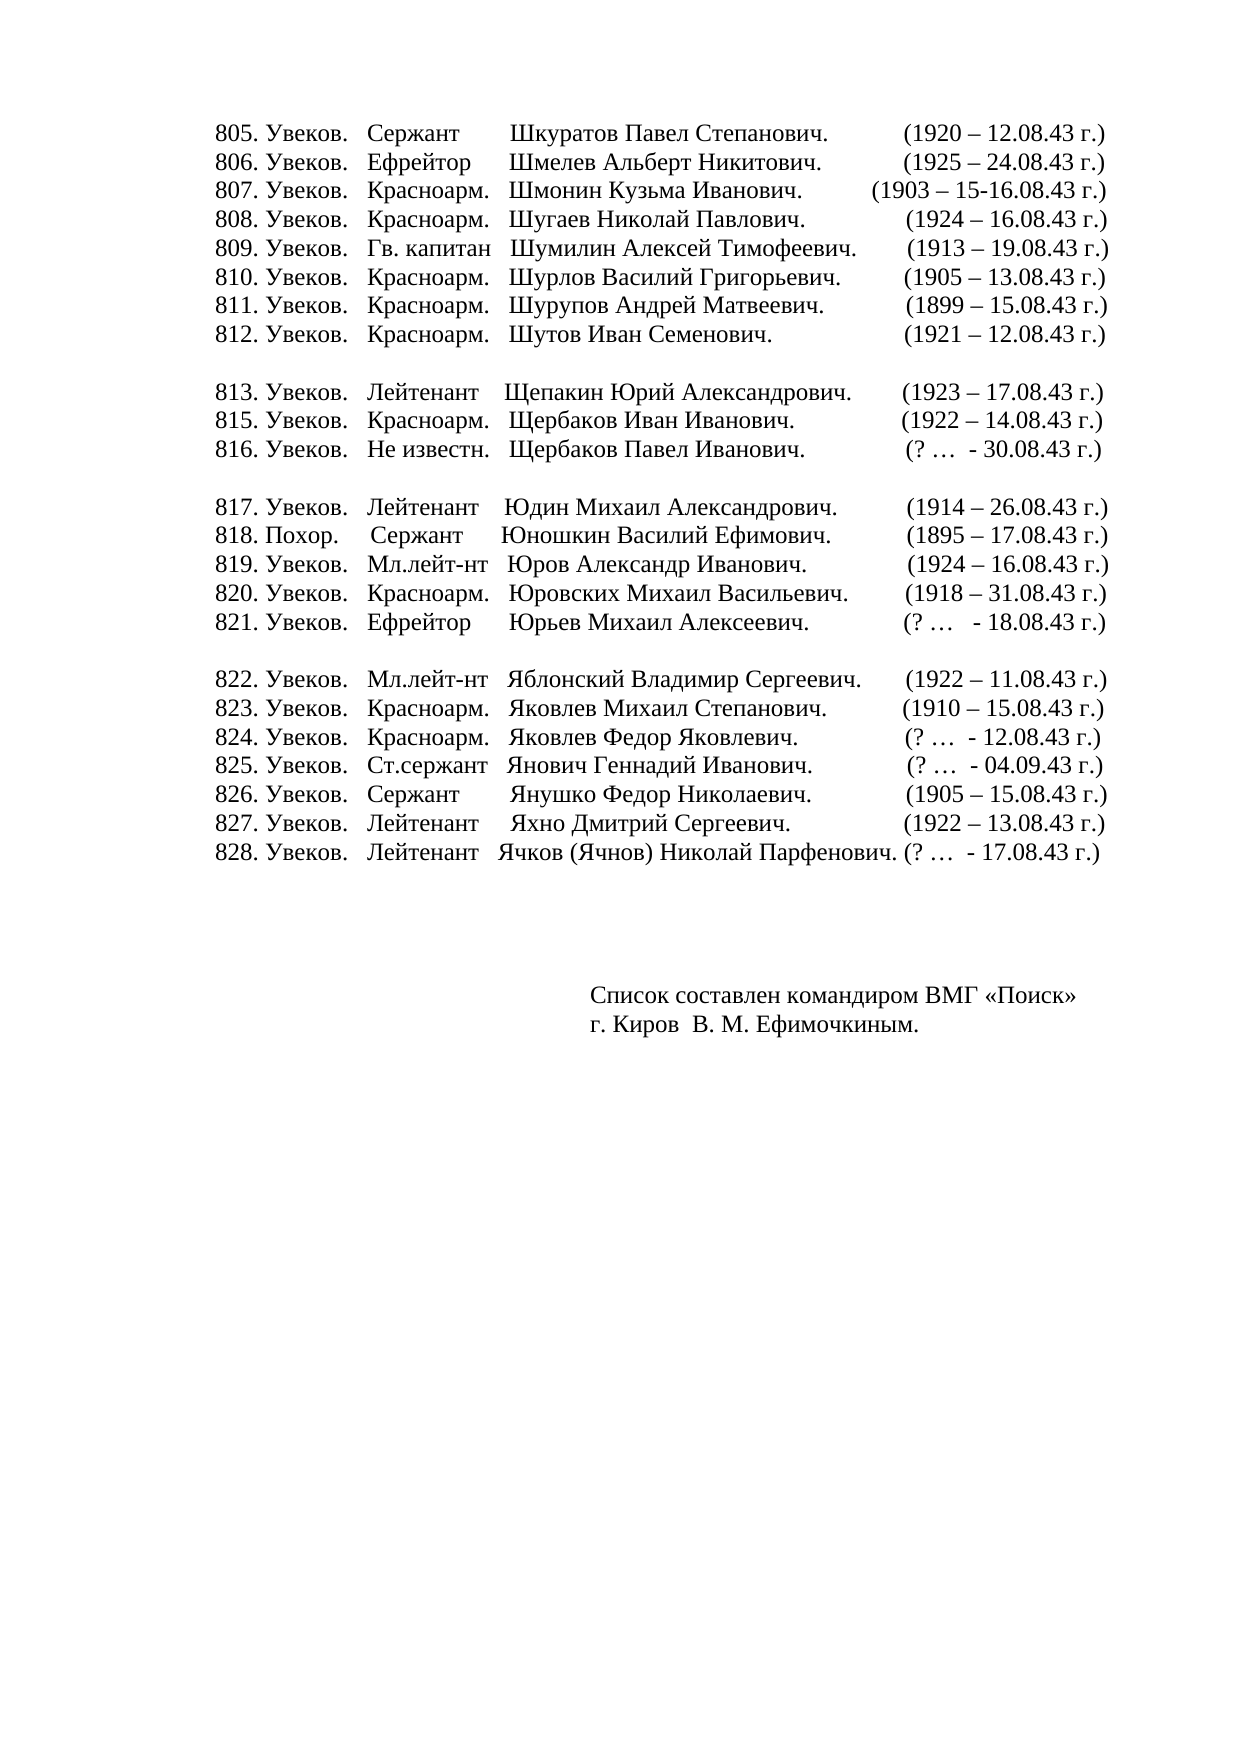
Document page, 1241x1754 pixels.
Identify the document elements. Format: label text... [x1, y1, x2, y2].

text 825. Увеков. Ст.сержант Янович Геннадий Иванович. (? … - 04.09.43 г.) [215, 751, 1152, 779]
text 806. Увеков. Ефрейтор Шмелев Альберт Никитович. (1925 – 24.08.43 г.) [215, 147, 1152, 176]
text 807. Увеков. Красноарм. Шмонин Кузьма Иванович. (1903 – 15-16.08.43 г.) [215, 176, 1152, 204]
text 810. Увеков. Красноарм. Шурлов Василий Григорьевич. (1905 – 13.08.43 г.) [215, 262, 1152, 291]
text 817. Увеков. Лейтенант Юдин Михаил Александрович. (1914 – 26.08.43 г.) [215, 492, 1152, 521]
text 819. Увеков. Мл.лейт-нт Юров Александр Иванович. (1924 – 16.08.43 г.) [215, 549, 1152, 578]
text 808. Увеков. Красноарм. Шугаев Николай Павлович. (1924 – 16.08.43 г.) [215, 204, 1152, 233]
text 820. Увеков. Красноарм. Юровских Михаил Васильевич. (1918 – 31.08.43 г.) [215, 578, 1152, 607]
text Список составлен командиром ВМГ «Поиск» [215, 981, 1152, 1009]
text 827. Увеков. Лейтенант Яхно Дмитрий Сергеевич. (1922 – 13.08.43 г.) [215, 808, 1152, 837]
text г. Киров В. М. Ефимочкиным. [215, 1009, 1152, 1038]
text 816. Увеков. Не известн. Щербаков Павел Иванович. (? … - 30.08.43 г.) [215, 434, 1152, 463]
text 815. Увеков. Красноарм. Щербаков Иван Иванович. (1922 – 14.08.43 г.) [215, 406, 1152, 434]
text 811. Увеков. Красноарм. Шурупов Андрей Матвеевич. (1899 – 15.08.43 г.) [215, 291, 1152, 319]
text 823. Увеков. Красноарм. Яковлев Михаил Степанович. (1910 – 15.08.43 г.) [215, 693, 1152, 722]
text 812. Увеков. Красноарм. Шутов Иван Семенович. (1921 – 12.08.43 г.) [215, 319, 1152, 348]
text 822. Увеков. Мл.лейт-нт Яблонский Владимир Сергеевич. (1922 – 11.08.43 г.) [215, 664, 1152, 693]
text 826. Увеков. Сержант Янушко Федор Николаевич. (1905 – 15.08.43 г.) [215, 779, 1152, 808]
text 818. Похор. Сержант Юношкин Василий Ефимович. (1895 – 17.08.43 г.) [215, 521, 1152, 549]
text 813. Увеков. Лейтенант Щепакин Юрий Александрович. (1923 – 17.08.43 г.) [215, 377, 1152, 406]
text 805. Увеков. Сержант Шкуратов Павел Степанович. (1920 – 12.08.43 г.) [215, 118, 1152, 147]
text 828. Увеков. Лейтенант Ячков (Ячнов) Николай Парфенович. (? … - 17.08.43 г.) [215, 837, 1152, 866]
text 824. Увеков. Красноарм. Яковлев Федор Яковлевич. (? … - 12.08.43 г.) [215, 722, 1152, 751]
text 821. Увеков. Ефрейтор Юрьев Михаил Алексеевич. (? … - 18.08.43 г.) [215, 607, 1152, 636]
text 809. Увеков. Гв. капитан Шумилин Алексей Тимофеевич. (1913 – 19.08.43 г.) [215, 233, 1152, 262]
